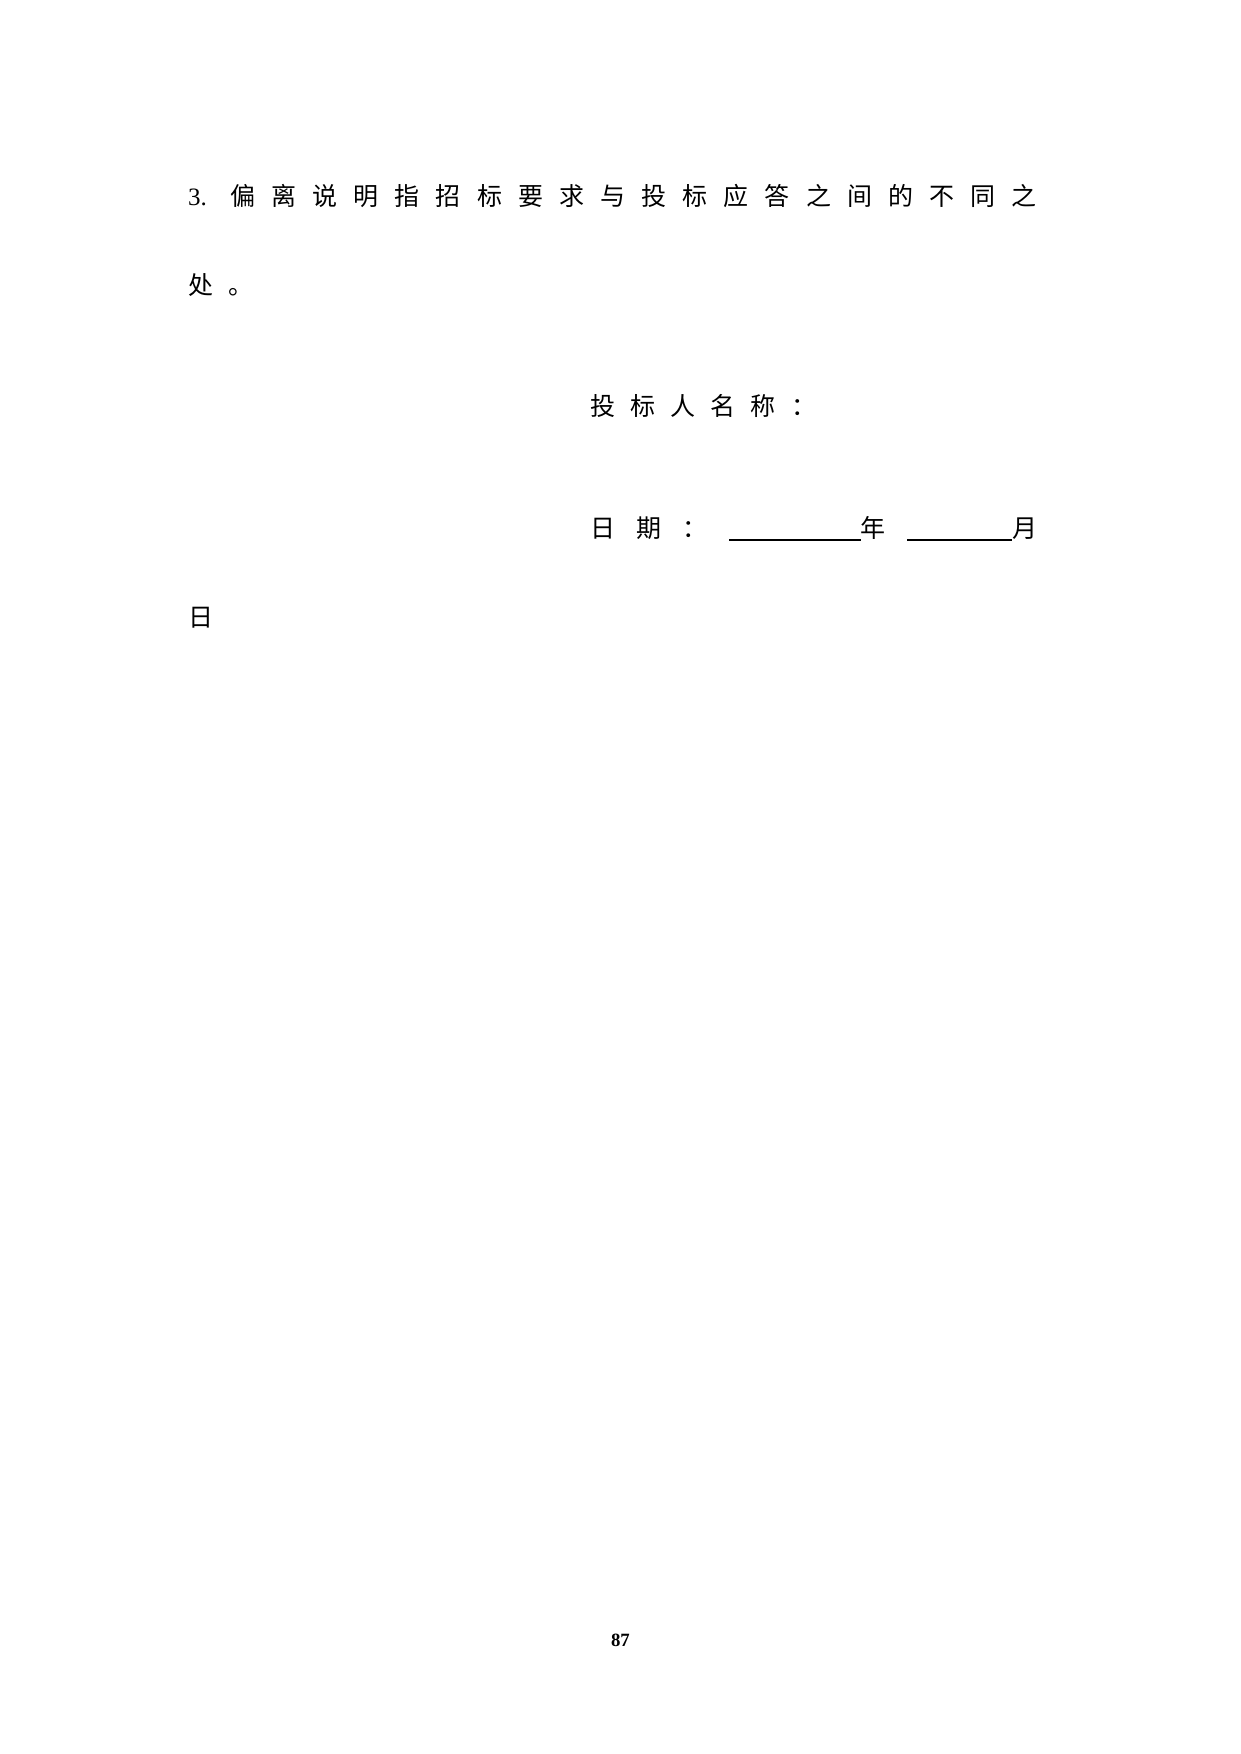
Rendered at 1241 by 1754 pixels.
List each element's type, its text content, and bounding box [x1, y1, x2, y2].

text 3. 偏离说明指招标要求与投标应答之间的不同之处。 [188, 164, 1052, 313]
text 日期： 年 月 日 [188, 497, 1052, 645]
text 投标人名称： [188, 375, 1052, 434]
